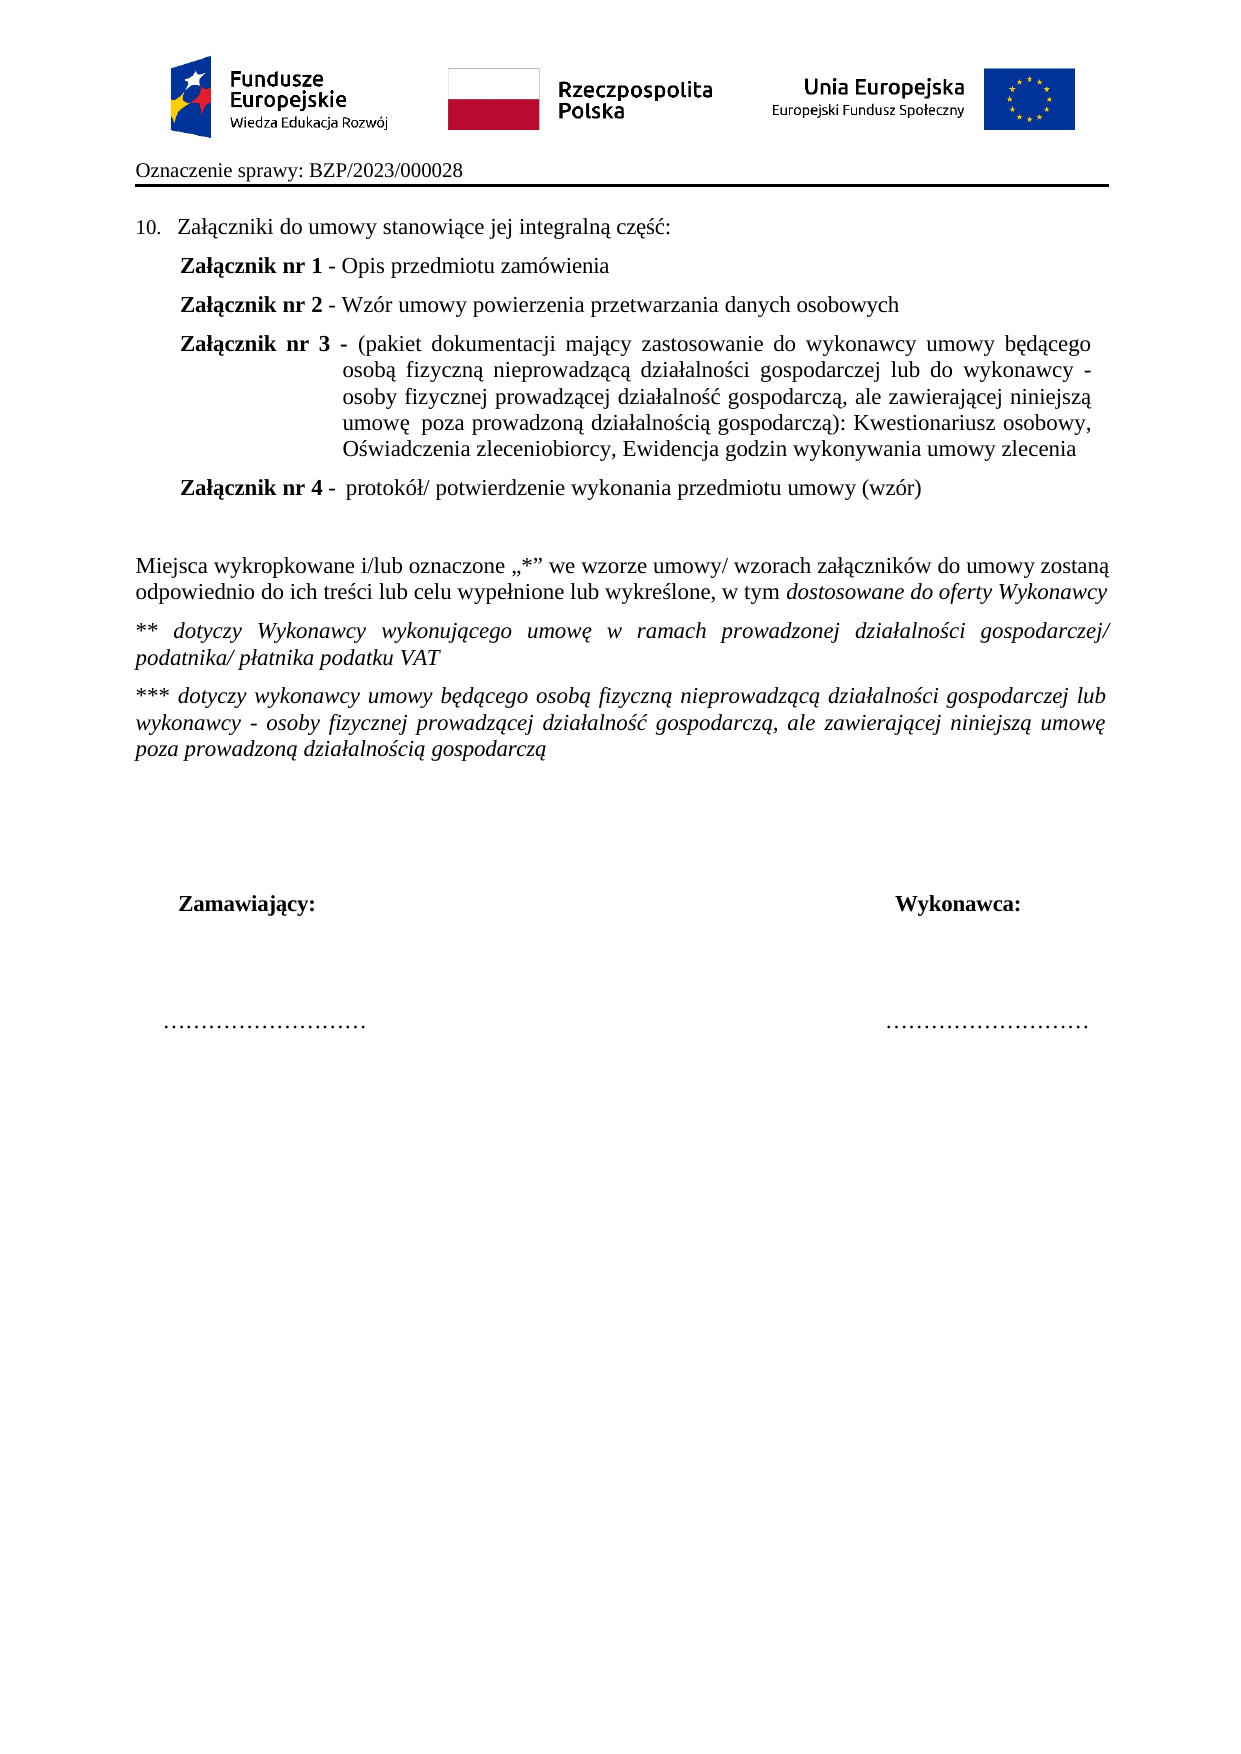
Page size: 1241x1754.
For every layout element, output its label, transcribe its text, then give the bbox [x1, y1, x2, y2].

list Załączniki do umowy stanowiące jej integralną część: [135, 213, 1109, 240]
text Załącznik nr 1 - Opis przedmiotu zamówienia [180, 252, 1109, 279]
text Załącznik nr 4 - protokół/ potwierdzenie wykonania przedmiotu umowy (wzór) [180, 474, 1109, 501]
subtitle Zamawiający: Wykonawca: [178, 891, 1109, 917]
text Załącznik nr 2 - Wzór umowy powierzenia przetwarzania danych osobowych [180, 291, 1109, 317]
text *** dotyczy wykonawcy umowy będącego osobą fizyczną nieprowadzącą działalności gospodarczej lub wykonawcy - osoby fizycznej prowadzącej działalność gospodarczą, ale zawierającej niniejszą umowę poza prowadzoną działalnością gospodarczą [135, 682, 1109, 761]
text Miejsca wykropkowane i/lub oznaczone „*” we wzorze umowy/ wzorach załączników do umowy zostaną odpowiednio do ich treści lub celu wypełnione lub wykreślone, w tym dostosowane do oferty Wykonawcy [135, 552, 1109, 605]
text ……………………… ……………………… [162, 1007, 1109, 1033]
text ** dotyczy Wykonawcy wykonującego umowę w ramach prowadzonej działalności gospodarczej/ podatnika/ płatnika podatku VAT [135, 617, 1109, 670]
text Załącznik nr 3 - (pakiet dokumentacji mający zastosowanie do wykonawcy umowy będącego osobą fizyczną nieprowadzącą działalności gospodarczej lub do wykonawcy - osoby fizycznej prowadzącej działalność gospodarczą, ale zawierającej niniejszą umowę poza prowadzoną działalnością gospodarczą): Kwestionariusz osobowy, Oświadczenia zleceniobiorcy, Ewidencja godzin wykonywania umowy zlecenia [180, 330, 1092, 462]
picture [150, 36, 1094, 158]
